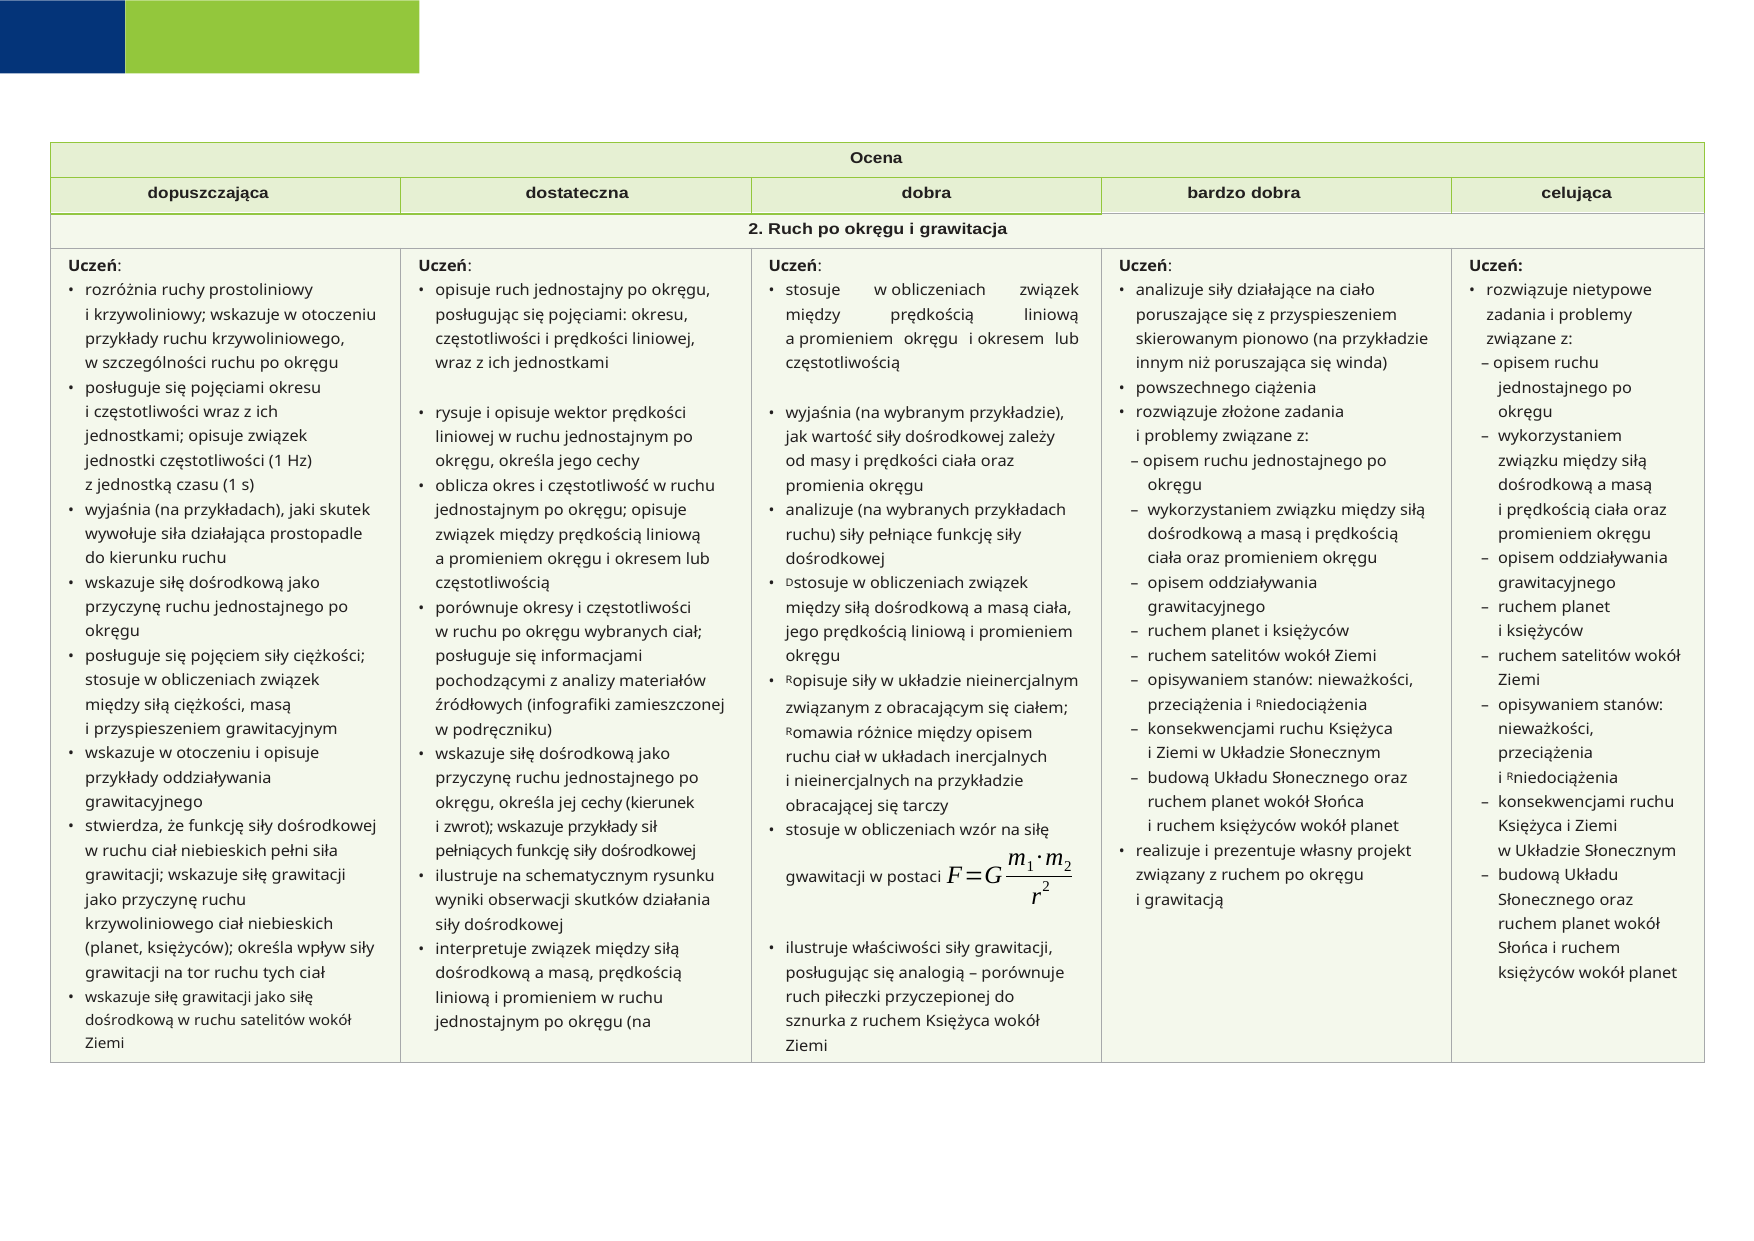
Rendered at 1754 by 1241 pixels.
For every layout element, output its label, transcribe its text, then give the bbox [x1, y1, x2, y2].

table_cell bardzo dobra [1102, 178, 1451, 212]
table_header Ocena [51, 143, 1704, 177]
table_cell dopuszczająca [51, 178, 400, 212]
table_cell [401, 249, 751, 1062]
table_cell 2. Ruch po okręgu i grawitacja [51, 214, 1704, 248]
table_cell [51, 249, 400, 1062]
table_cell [1102, 249, 1451, 1062]
table_cell dostateczna [401, 178, 751, 212]
table_cell dobra [752, 178, 1101, 212]
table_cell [1452, 249, 1704, 1062]
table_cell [752, 249, 1101, 1062]
table_cell celująca [1452, 178, 1704, 212]
